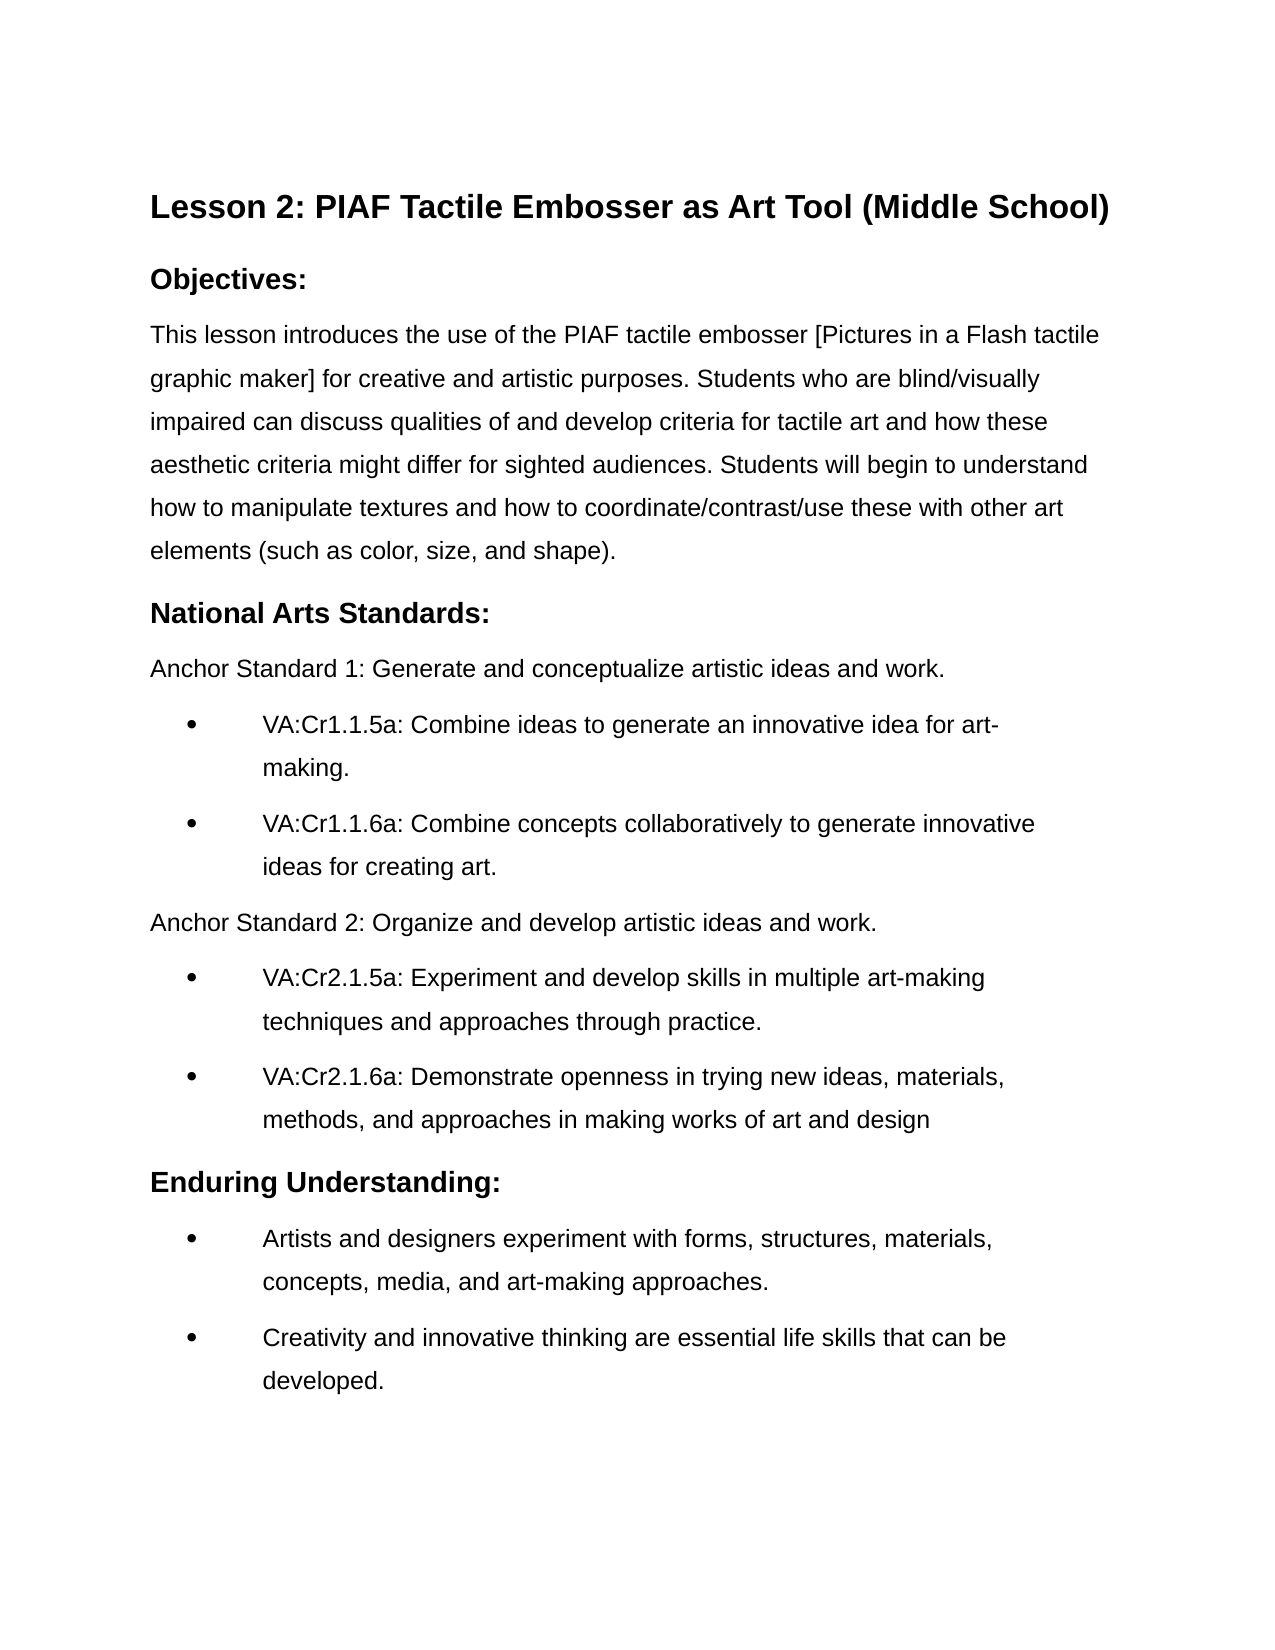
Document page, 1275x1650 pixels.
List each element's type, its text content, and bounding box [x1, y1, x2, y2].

list Creativity and innovative thinking are essential life skills that can be developed. [187, 1323, 1087, 1395]
list VA:Cr1.1.6a: Combine concepts collaboratively to generate innovative ideas for creating art. [187, 809, 1087, 881]
list VA:Cr2.1.5a: Experiment and develop skills in multiple art-making techniques and approaches through practice. [187, 963, 1087, 1035]
list VA:Cr1.1.5a: Combine ideas to generate an innovative idea for art-making. [187, 710, 1087, 782]
list Artists and designers experiment with forms, structures, materials, concepts, media, and art-making approaches. [187, 1224, 1087, 1296]
subtitle Objectives: [150, 262, 1125, 295]
subtitle National Arts Standards: [150, 596, 1125, 629]
subtitle Enduring Understanding: [150, 1165, 1125, 1199]
subtitle Lesson 2: PIAF Tactile Embosser as Art Tool (Middle School) [150, 187, 1125, 226]
text This lesson introduces the use of the PIAF tactile embosser [Pictures in a Flash tactile graphic maker] for creative and artistic purposes. Students who are blind/visually impaired can discuss qualities of and develop criteria for tactile art and how these aesthetic criteria might differ for sighted audiences. Students will begin to understand how to manipulate textures and how to coordinate/contrast/use these with other art elements (such as color, size, and shape). [150, 320, 1125, 565]
text Anchor Standard 2: Organize and develop artistic ideas and work. [150, 908, 1125, 937]
list VA:Cr2.1.6a: Demonstrate openness in trying new ideas, materials, methods, and approaches in making works of art and design [187, 1062, 1087, 1134]
text Anchor Standard 1: Generate and conceptualize artistic ideas and work. [150, 654, 1125, 683]
